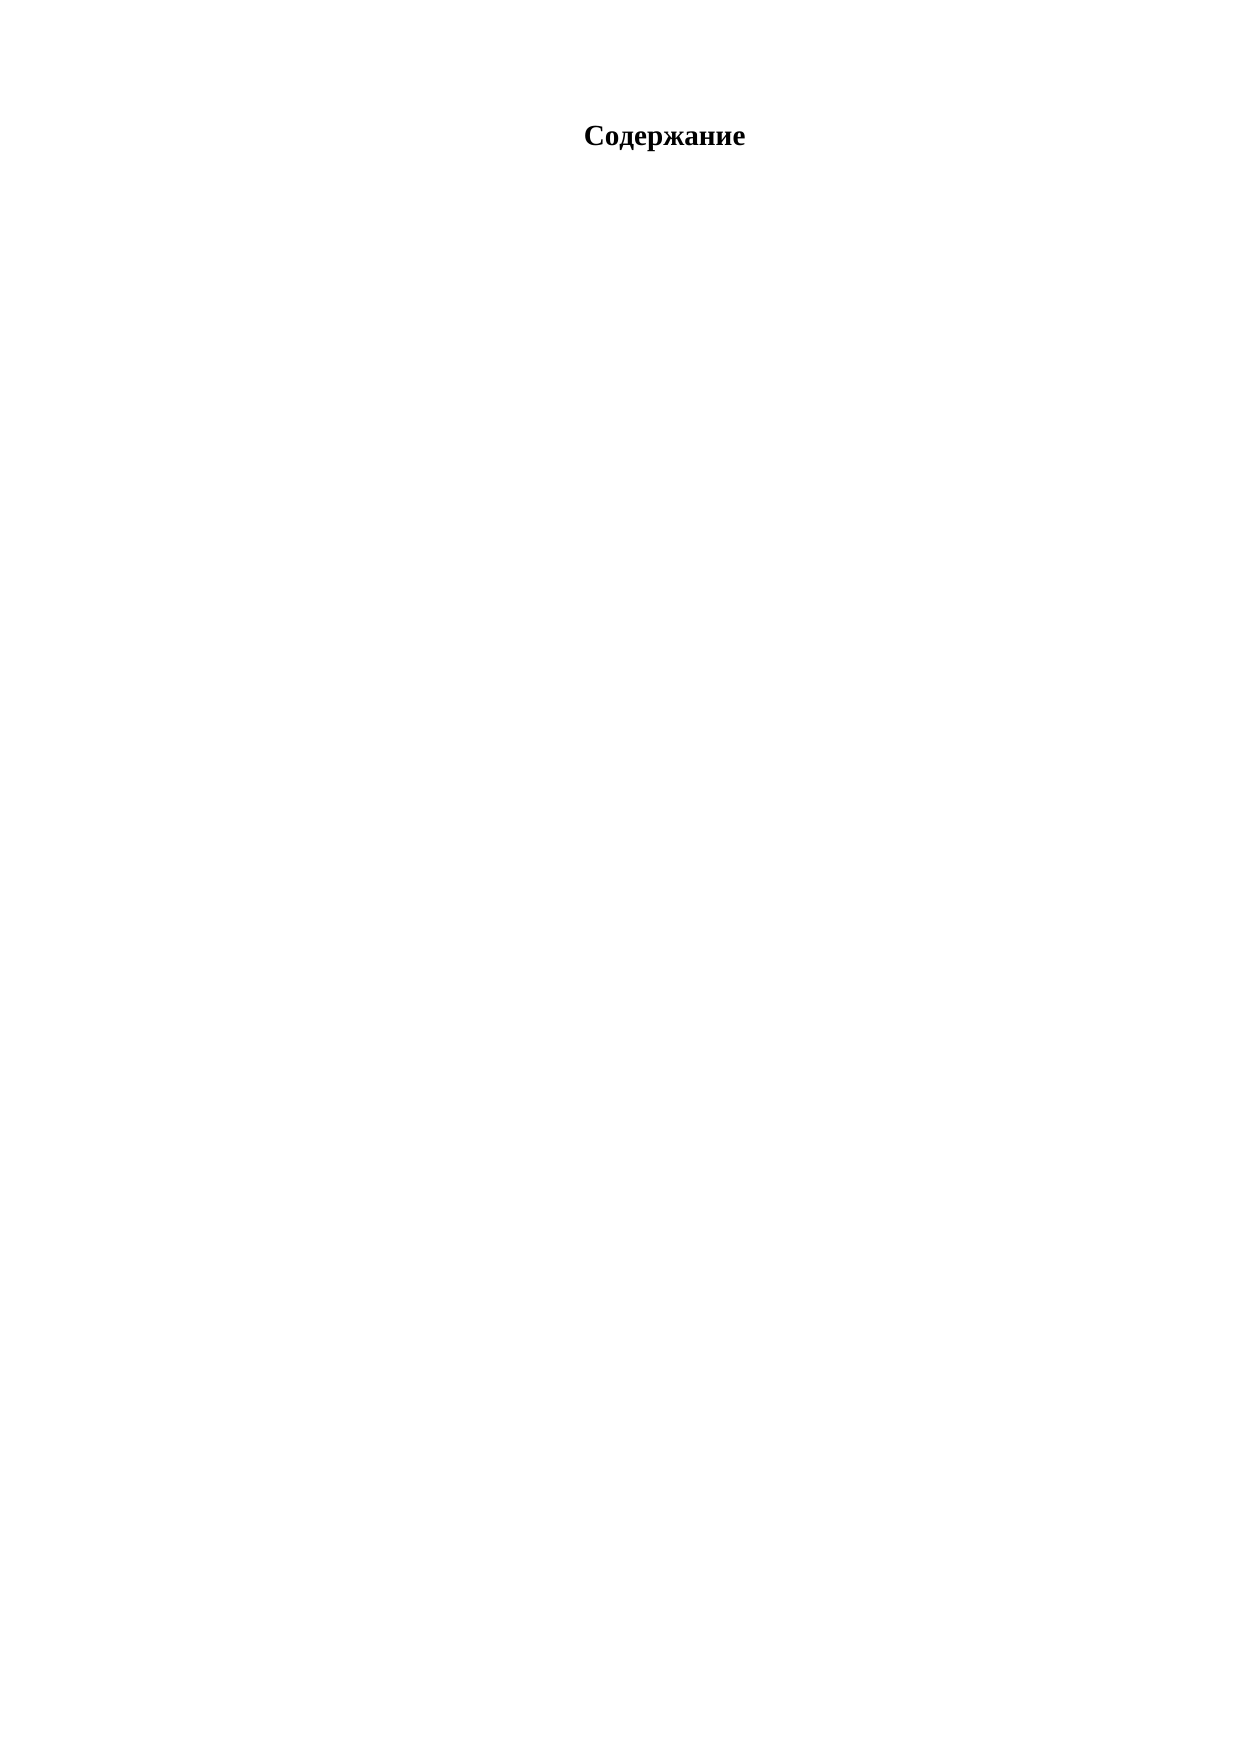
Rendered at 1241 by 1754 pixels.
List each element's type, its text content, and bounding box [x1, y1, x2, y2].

text Содержание [177, 118, 1152, 152]
